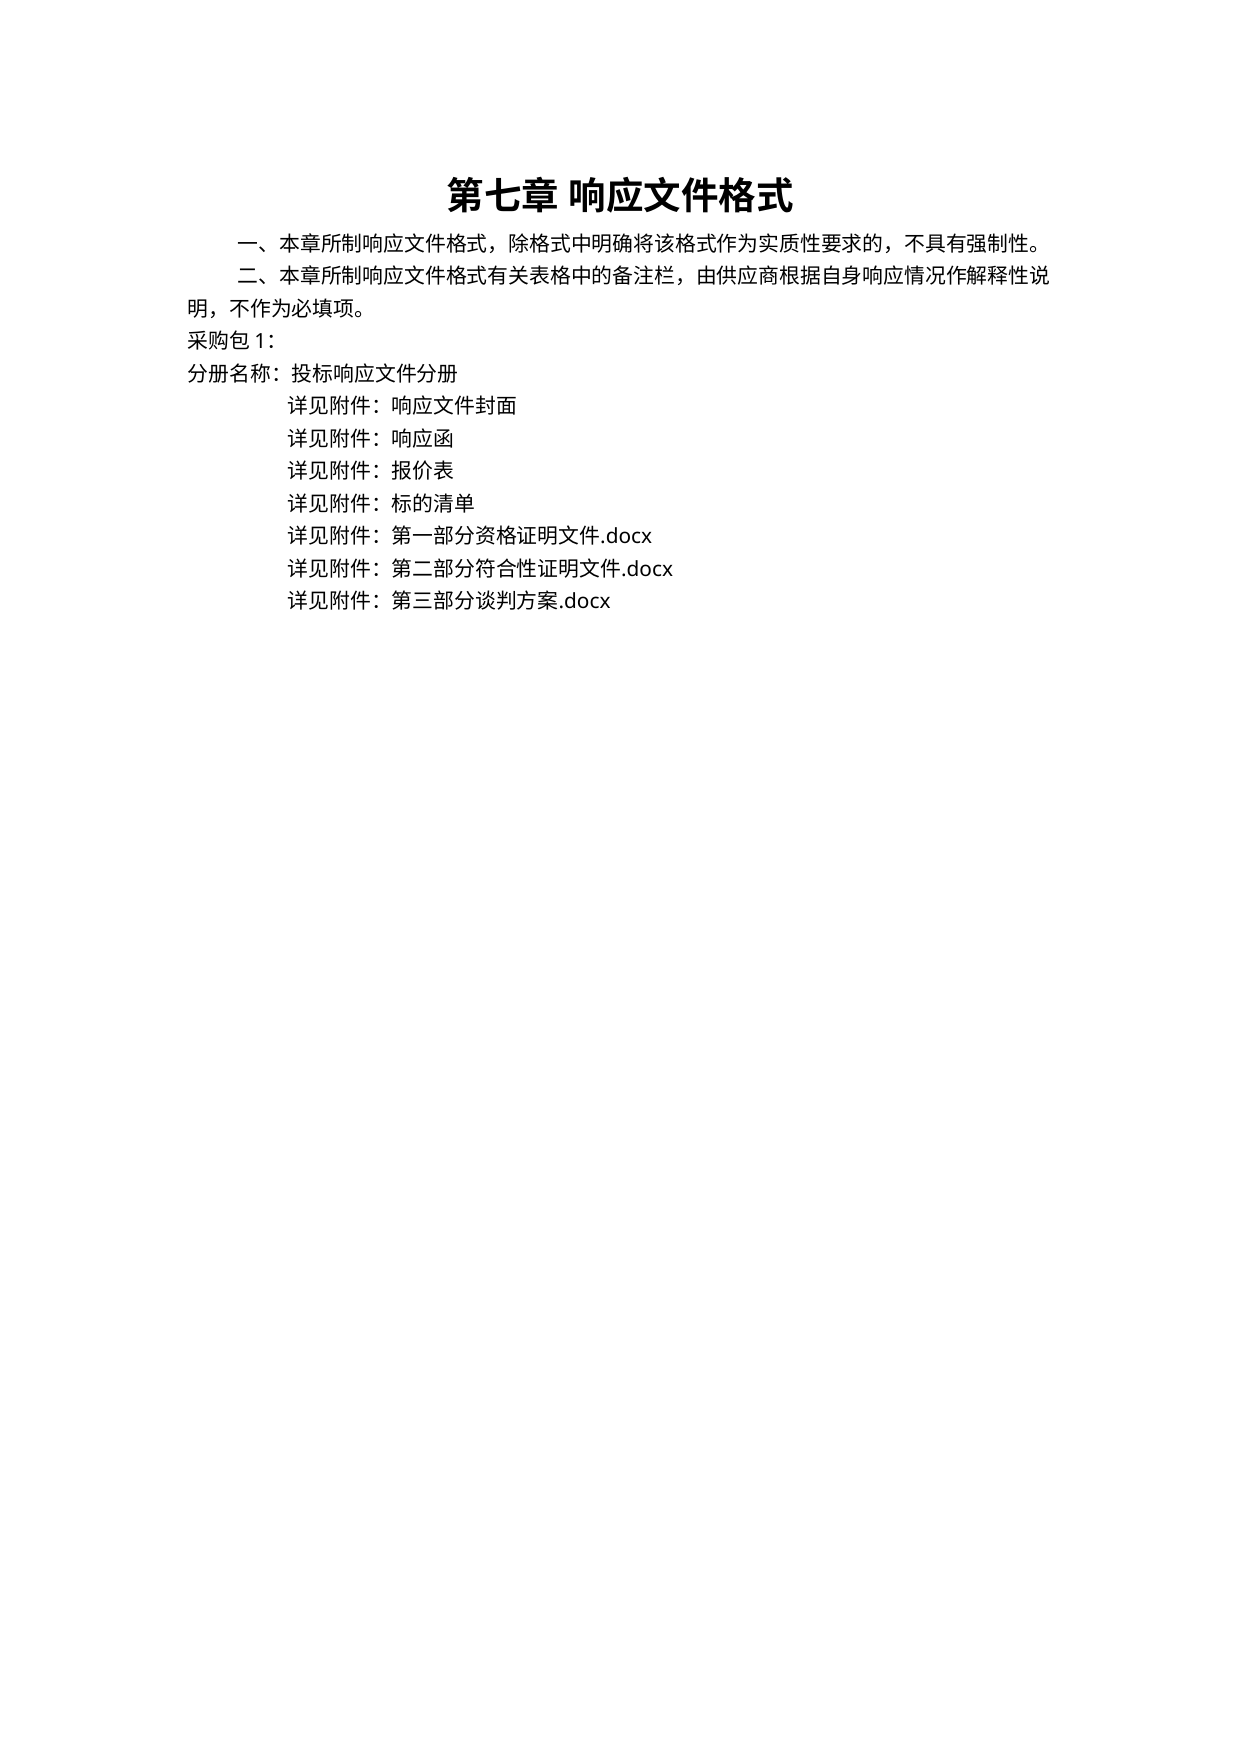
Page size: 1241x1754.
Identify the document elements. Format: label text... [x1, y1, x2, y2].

text 分册名称：投标响应文件分册 [187, 357, 1053, 389]
text 二、本章所制响应文件格式有关表格中的备注栏，由供应商根据自身响应情况作解释性说明，不作为必填项。 [187, 259, 1053, 324]
text 详见附件：第二部分符合性证明文件.docx [187, 552, 1053, 584]
text 详见附件：响应文件封面 [187, 389, 1053, 422]
text 采购包1： [187, 324, 1053, 357]
text 详见附件：第三部分谈判方案.docx [187, 584, 1053, 617]
text 详见附件：响应函 [187, 422, 1053, 454]
text 一、本章所制响应文件格式，除格式中明确将该格式作为实质性要求的，不具有强制性。 [187, 227, 1053, 259]
text 详见附件：报价表 [187, 454, 1053, 487]
text 详见附件：第一部分资格证明文件.docx [187, 519, 1053, 552]
text 第七章 响应文件格式 [187, 162, 1053, 227]
text 详见附件：标的清单 [187, 487, 1053, 519]
